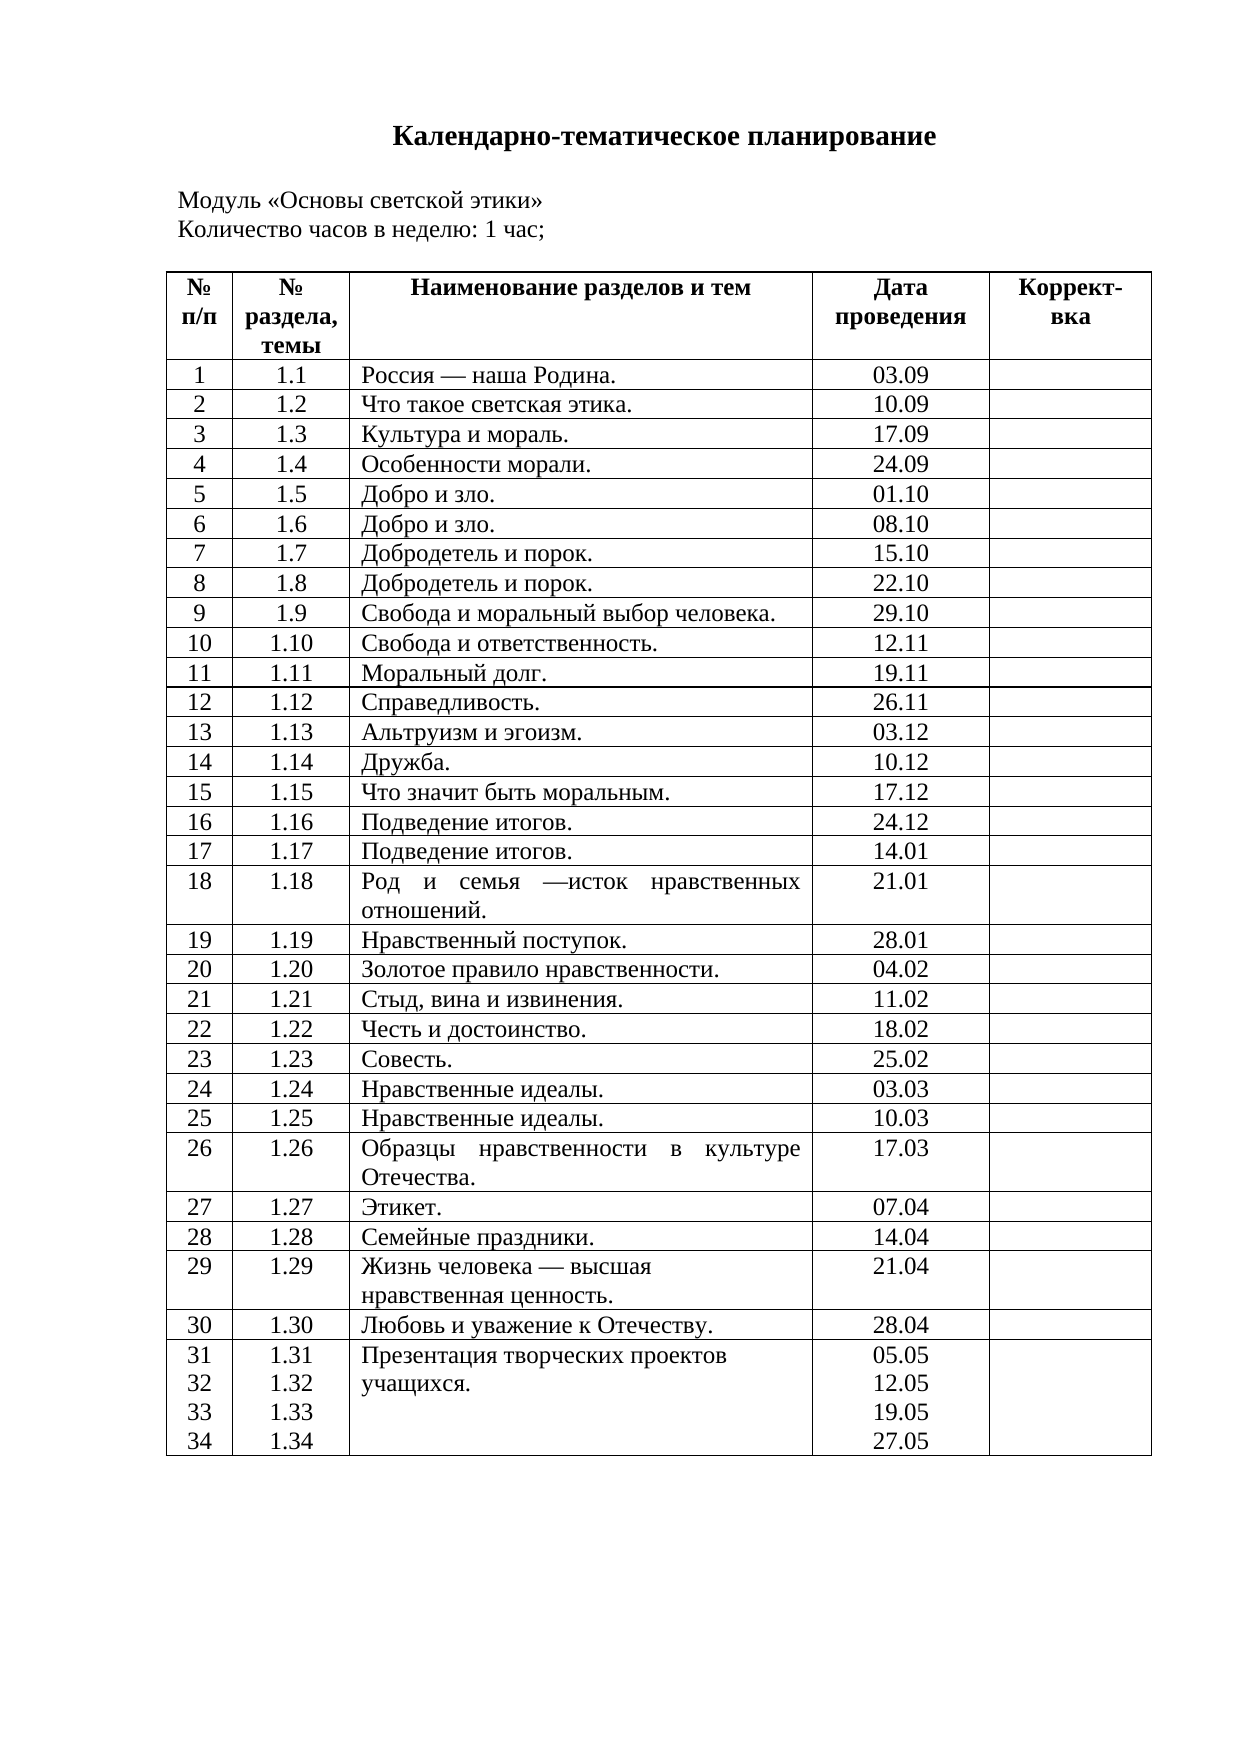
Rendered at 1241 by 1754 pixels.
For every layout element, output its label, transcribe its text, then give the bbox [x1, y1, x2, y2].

table_cell 24.09 [813, 449, 989, 478]
table_cell 04.02 [813, 955, 989, 983]
table_cell 08.10 [813, 509, 989, 537]
table_cell Моральный долг. [350, 658, 812, 686]
table_cell 5 [167, 479, 232, 508]
table_cell [990, 1340, 1151, 1455]
table_cell 17.03 [813, 1133, 989, 1191]
table_cell 28 [167, 1222, 232, 1250]
table_cell 27 [167, 1192, 232, 1221]
table_cell 21.04 [813, 1251, 989, 1309]
table_cell 16 [167, 807, 232, 835]
table_cell Род и семья —исток нравственных отношений. [350, 866, 812, 924]
table_cell 1 [167, 360, 232, 388]
table_cell Образцы нравственности в культуре Отечества. [350, 1133, 812, 1191]
table_cell [990, 539, 1151, 567]
table_cell 23 [167, 1044, 232, 1073]
table_cell 1.25 [233, 1104, 349, 1132]
table_cell 4 [167, 449, 232, 478]
table_cell 1.18 [233, 866, 349, 924]
table_cell 13 [167, 717, 232, 746]
text Календарно-тематическое планирование [177, 118, 1152, 152]
table_cell 29.10 [813, 598, 989, 627]
table_cell 1.17 [233, 836, 349, 865]
table_cell [990, 628, 1151, 657]
table_cell [990, 955, 1151, 983]
table_cell Жизнь человека — высшая нравственная ценность. [350, 1251, 812, 1309]
table_cell [990, 1074, 1151, 1102]
table_cell 20 [167, 955, 232, 983]
table_cell 1.5 [233, 479, 349, 508]
table_cell 1.30 [233, 1310, 349, 1339]
table_cell 1.26 [233, 1133, 349, 1191]
table_cell 1.4 [233, 449, 349, 478]
table_cell 10.09 [813, 390, 989, 418]
table_cell 15 [167, 777, 232, 806]
table_cell 24 [167, 1074, 232, 1102]
table_cell Альтруизм и эгоизм. [350, 717, 812, 746]
table_cell 1.12 [233, 688, 349, 716]
table_cell [990, 598, 1151, 627]
table_cell Нравственные идеалы. [350, 1104, 812, 1132]
table_cell 1.10 [233, 628, 349, 657]
table_cell [990, 658, 1151, 686]
table_cell 07.04 [813, 1192, 989, 1221]
table_cell 12.11 [813, 628, 989, 657]
table_cell 10 [167, 628, 232, 657]
table_cell 1.28 [233, 1222, 349, 1250]
table_cell 1.7 [233, 539, 349, 567]
table_cell Совесть. [350, 1044, 812, 1073]
table_cell [990, 925, 1151, 953]
table_cell 1.6 [233, 509, 349, 537]
table_cell 19.11 [813, 658, 989, 686]
table_cell 17.12 [813, 777, 989, 806]
table_cell Дружба. [350, 747, 812, 776]
table_cell [990, 1192, 1151, 1221]
table_cell 24.12 [813, 807, 989, 835]
table_cell Добро и зло. [350, 509, 812, 537]
table_cell Добро и зло. [350, 479, 812, 508]
table_cell 28.01 [813, 925, 989, 953]
table_cell 11.02 [813, 984, 989, 1013]
table_cell [990, 390, 1151, 418]
table_cell 19 [167, 925, 232, 953]
table_cell 17.09 [813, 419, 989, 448]
table_cell Что такое светская этика. [350, 390, 812, 418]
table_cell [990, 1014, 1151, 1043]
table_cell Семейные праздники. [350, 1222, 812, 1250]
table_cell [990, 984, 1151, 1013]
table_cell [990, 1251, 1151, 1309]
table_cell 14 [167, 747, 232, 776]
table_header № п/п [167, 273, 232, 359]
table_cell 1.1 [233, 360, 349, 388]
table_cell 26.11 [813, 688, 989, 716]
table_cell Стыд, вина и извинения. [350, 984, 812, 1013]
table_cell 8 [167, 568, 232, 597]
table_cell [990, 568, 1151, 597]
table_cell 31 32 33 34 [167, 1340, 232, 1455]
table_cell 22.10 [813, 568, 989, 597]
table_cell Нравственные идеалы. [350, 1074, 812, 1102]
table_cell Особенности морали. [350, 449, 812, 478]
table_cell 1.21 [233, 984, 349, 1013]
table_cell 6 [167, 509, 232, 537]
table_cell 01.10 [813, 479, 989, 508]
text Модуль «Основы светской этики» [177, 185, 1152, 214]
table_cell 12 [167, 688, 232, 716]
table_cell [990, 1222, 1151, 1250]
table_cell Что значит быть моральным. [350, 777, 812, 806]
table_cell 21 [167, 984, 232, 1013]
table_cell 29 [167, 1251, 232, 1309]
table_cell 1.8 [233, 568, 349, 597]
table_cell Презентация творческих проектов учащихся. [350, 1340, 812, 1455]
table_cell 1.16 [233, 807, 349, 835]
table_cell 11 [167, 658, 232, 686]
table_cell [990, 449, 1151, 478]
table_cell 1.15 [233, 777, 349, 806]
table_cell 1.19 [233, 925, 349, 953]
table_cell [990, 360, 1151, 388]
table_cell [990, 777, 1151, 806]
table_cell 03.03 [813, 1074, 989, 1102]
table_cell Добродетель и порок. [350, 568, 812, 597]
table_cell 25 [167, 1104, 232, 1132]
table_cell 1.13 [233, 717, 349, 746]
table_cell [990, 1104, 1151, 1132]
table_cell [990, 1044, 1151, 1073]
table_cell [990, 1310, 1151, 1339]
table_cell Справедливость. [350, 688, 812, 716]
table_cell Нравственный поступок. [350, 925, 812, 953]
table_cell 10.12 [813, 747, 989, 776]
table_header Дата проведения [813, 273, 989, 359]
table_cell 17 [167, 836, 232, 865]
table_cell 1.31 1.32 1.33 1.34 [233, 1340, 349, 1455]
table_cell [990, 747, 1151, 776]
table_cell [990, 419, 1151, 448]
table_cell 1.27 [233, 1192, 349, 1221]
table_cell [990, 479, 1151, 508]
table_cell 1.3 [233, 419, 349, 448]
table_cell 1.29 [233, 1251, 349, 1309]
text Количество часов в неделю: 1 час; [177, 214, 1152, 243]
table_cell 1.22 [233, 1014, 349, 1043]
table_cell 21.01 [813, 866, 989, 924]
table_cell 15.10 [813, 539, 989, 567]
table_cell 1.9 [233, 598, 349, 627]
table_cell 22 [167, 1014, 232, 1043]
table_cell [990, 717, 1151, 746]
table_cell 9 [167, 598, 232, 627]
table_header № раздела, темы [233, 273, 349, 359]
table_cell [990, 836, 1151, 865]
table_cell Этикет. [350, 1192, 812, 1221]
table_cell 18 [167, 866, 232, 924]
table_cell 3 [167, 419, 232, 448]
table_cell [990, 1133, 1151, 1191]
table_cell 14.01 [813, 836, 989, 865]
table_cell 30 [167, 1310, 232, 1339]
table_cell [990, 866, 1151, 924]
table_cell 7 [167, 539, 232, 567]
table_cell [990, 688, 1151, 716]
table_cell [990, 807, 1151, 835]
table_cell 1.23 [233, 1044, 349, 1073]
table_header Коррект-вка [990, 273, 1151, 359]
table_cell Свобода и моральный выбор человека. [350, 598, 812, 627]
table_cell 1.20 [233, 955, 349, 983]
table_cell Свобода и ответственность. [350, 628, 812, 657]
table_cell 18.02 [813, 1014, 989, 1043]
table_cell 14.04 [813, 1222, 989, 1250]
table_cell Россия — наша Родина. [350, 360, 812, 388]
table_cell 26 [167, 1133, 232, 1191]
table_cell Золотое правило нравственности. [350, 955, 812, 983]
table_cell Любовь и уважение к Отечеству. [350, 1310, 812, 1339]
table_cell 1.2 [233, 390, 349, 418]
table_cell [990, 509, 1151, 537]
table_cell 28.04 [813, 1310, 989, 1339]
table_cell 03.09 [813, 360, 989, 388]
table_cell Подведение итогов. [350, 836, 812, 865]
table_cell 05.05 12.05 19.05 27.05 [813, 1340, 989, 1455]
table_header Наименование разделов и тем [350, 273, 812, 359]
table_cell 1.11 [233, 658, 349, 686]
table_cell Подведение итогов. [350, 807, 812, 835]
table_cell 2 [167, 390, 232, 418]
table_cell 25.02 [813, 1044, 989, 1073]
table_cell 10.03 [813, 1104, 989, 1132]
table_cell 1.14 [233, 747, 349, 776]
table_cell Честь и достоинство. [350, 1014, 812, 1043]
table_cell 03.12 [813, 717, 989, 746]
table_cell Добродетель и порок. [350, 539, 812, 567]
table_cell 1.24 [233, 1074, 349, 1102]
table_cell Культура и мораль. [350, 419, 812, 448]
